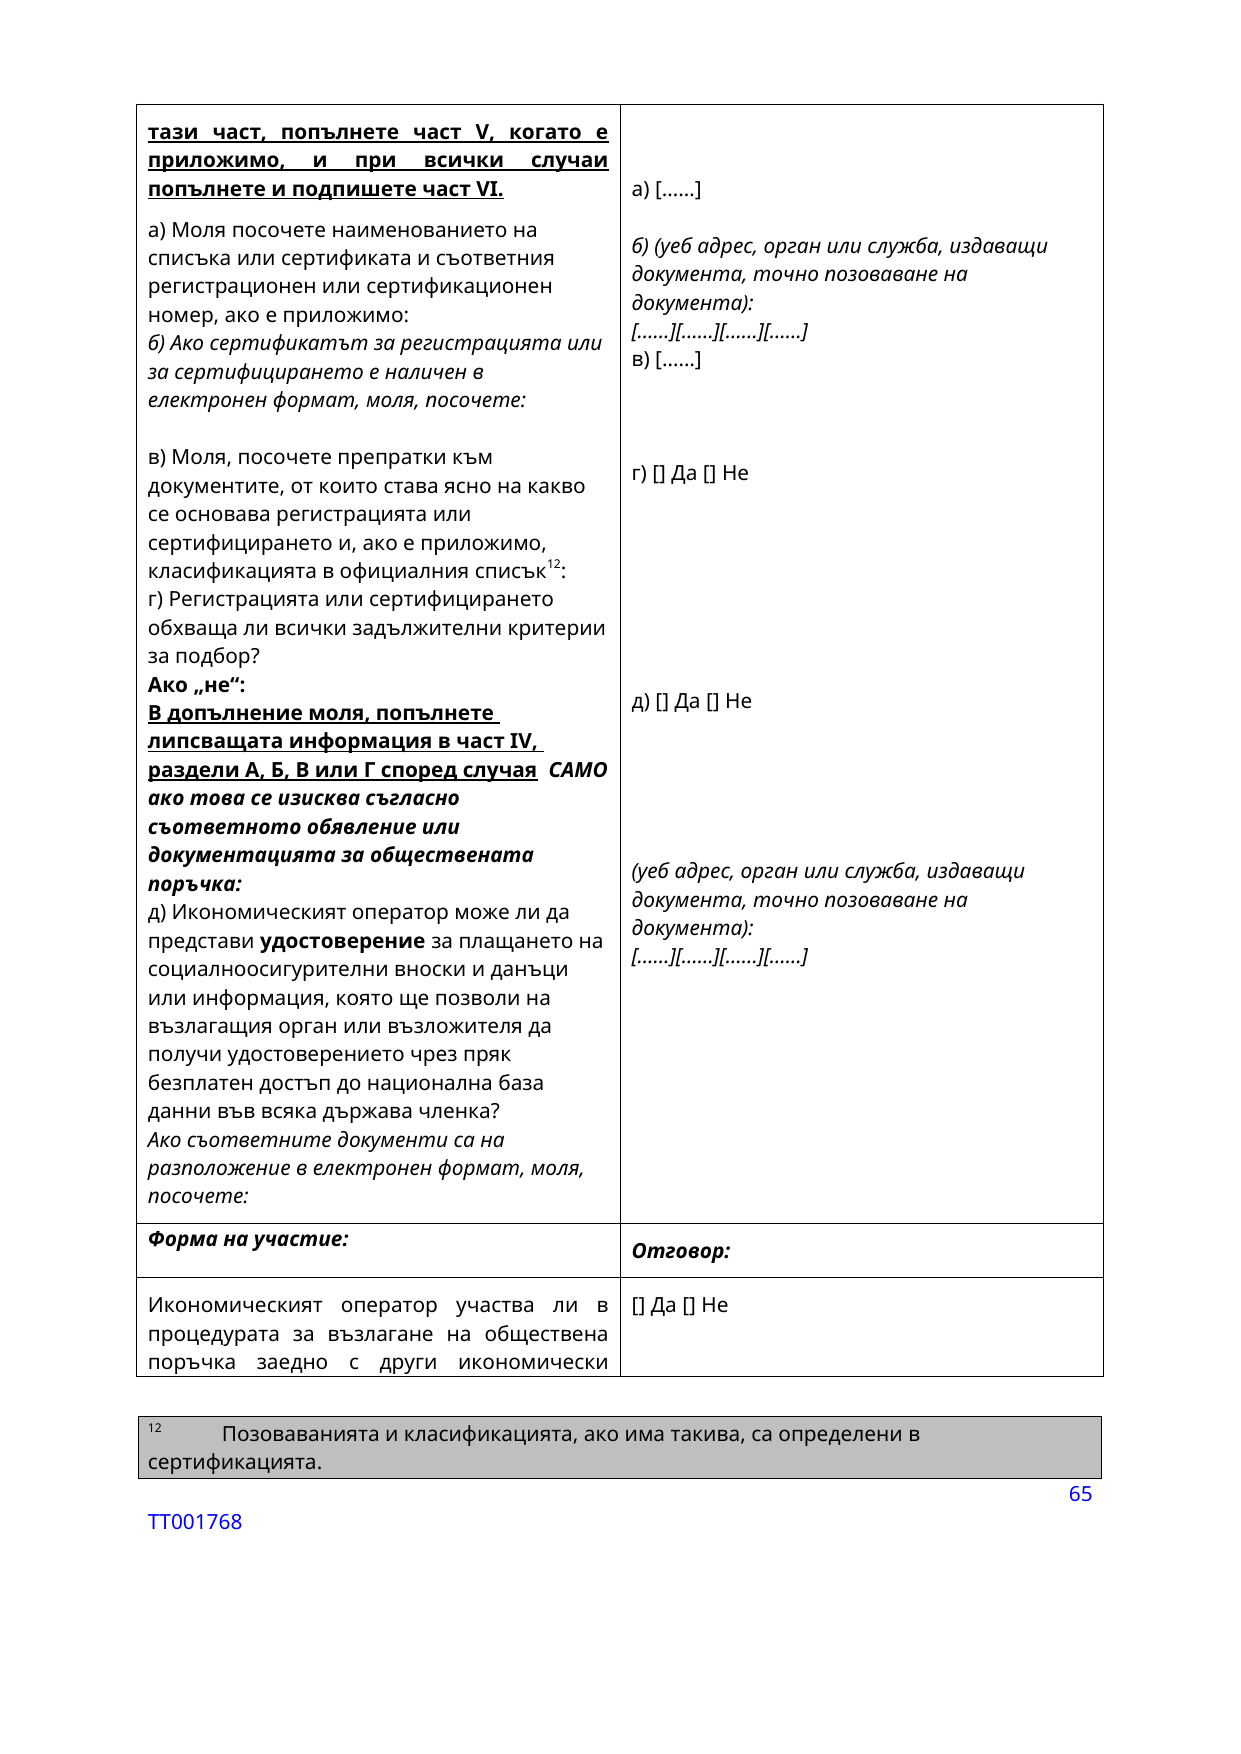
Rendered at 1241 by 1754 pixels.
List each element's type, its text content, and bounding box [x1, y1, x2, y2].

table_cell Отговор: [621, 1224, 1103, 1277]
table_cell a) [……] б) (уеб адрес, орган или служба, издаващи документа, точно позоваване на документа): [……][……][……][……] в) [……] г) [] Да [] Не д) [] Да [] Не (уеб адрес, орган или служба, издаващи документа, точно позоваване на документа): [……][……][……][……] [621, 105, 1103, 1223]
table_cell Форма на участие: [137, 1224, 620, 1277]
table_cell Ако „да“: Моля, отговорете на въпросите в останалите части от този раздел, раздел Б и, когато е целесъобразно, раздел В от тази част, попълнете част V, когато е приложимо, и при всички случаи попълнете и подпишете част VI. а) Моля посочете наименованието на списъка или сертификата и съответния регистрационен или сертификационен номер, ако е приложимо: б) Ако сертификатът за регистрацията или за сертифицирането е наличен в електронен формат, моля, посочете: в) Моля, посочете препратки към документите, от които става ясно на какво се основава регистрацията или сертифицирането и, ако е приложимо, класификацията в официалния списък: г) Регистрацията или сертифицирането обхваща ли всички задължителни критерии за подбор? Ако „не“: В допълнение моля, попълнете липсващата информация в част ІV, раздели А, Б, В или Г според случая САМО ако това се изисква съгласно съответното обявление или документацията за обществената поръчка: д) Икономическият оператор може ли да представи удостоверение за плащането на социалноосигурителни вноски и данъци или информация, която ще позволи на възлагащия орган или възложителя да получи удостоверението чрез пряк безплатен достъп до национална база данни във всяка държава членка? Ако съответните документи са на разположение в електронен формат, моля, посочете: [137, 105, 620, 1223]
table_cell [] Да [] Не [621, 1278, 1103, 1376]
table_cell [137, 1278, 620, 1376]
